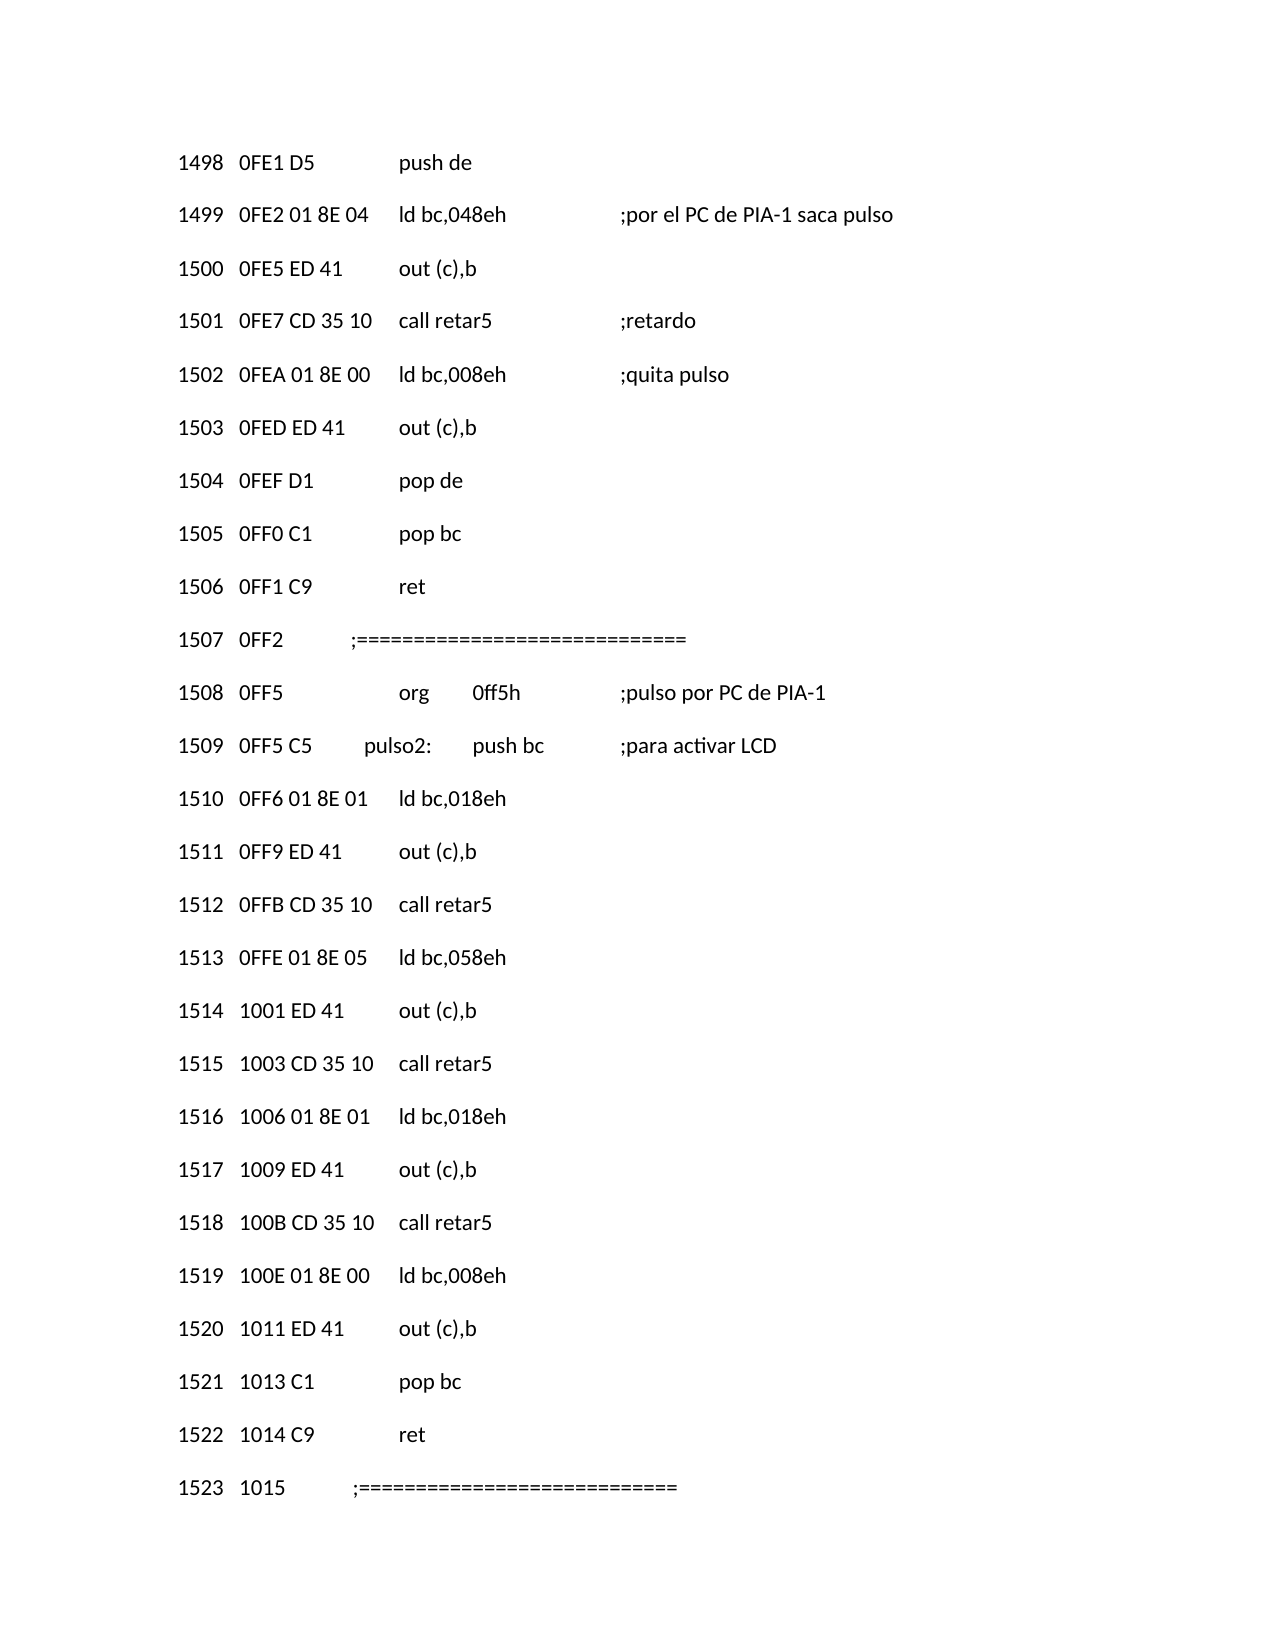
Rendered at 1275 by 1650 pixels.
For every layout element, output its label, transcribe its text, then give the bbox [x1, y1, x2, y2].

text 1509 0FF5 C5 pulso2: push bc ;para activar LCD [177, 731, 1098, 759]
text 1523 1015 ;============================ [177, 1473, 1098, 1501]
text 1498 0FE1 D5 push de [177, 148, 1098, 176]
text 1510 0FF6 01 8E 01 ld bc,018eh [177, 784, 1098, 812]
text 1512 0FFB CD 35 10 call retar5 [177, 890, 1098, 918]
text 1507 0FF2 ;============================= [177, 625, 1098, 653]
text 1503 0FED ED 41 out (c),b [177, 413, 1098, 441]
text 1506 0FF1 C9 ret [177, 572, 1098, 600]
text 1505 0FF0 C1 pop bc [177, 519, 1098, 547]
text 1519 100E 01 8E 00 ld bc,008eh [177, 1261, 1098, 1289]
text 1504 0FEF D1 pop de [177, 466, 1098, 494]
text 1502 0FEA 01 8E 00 ld bc,008eh ;quita pulso [177, 360, 1098, 388]
text 1516 1006 01 8E 01 ld bc,018eh [177, 1102, 1098, 1130]
text 1515 1003 CD 35 10 call retar5 [177, 1049, 1098, 1077]
text 1514 1001 ED 41 out (c),b [177, 996, 1098, 1024]
text 1517 1009 ED 41 out (c),b [177, 1155, 1098, 1183]
text 1520 1011 ED 41 out (c),b [177, 1314, 1098, 1342]
text 1518 100B CD 35 10 call retar5 [177, 1208, 1098, 1236]
text 1508 0FF5 org 0ff5h ;pulso por PC de PIA-1 [177, 678, 1098, 706]
text 1522 1014 C9 ret [177, 1420, 1098, 1448]
text 1501 0FE7 CD 35 10 call retar5 ;retardo [177, 307, 1098, 335]
text 1499 0FE2 01 8E 04 ld bc,048eh ;por el PC de PIA-1 saca pulso [177, 201, 1098, 229]
text 1500 0FE5 ED 41 out (c),b [177, 254, 1098, 282]
text 1513 0FFE 01 8E 05 ld bc,058eh [177, 943, 1098, 971]
text 1521 1013 C1 pop bc [177, 1367, 1098, 1395]
text 1511 0FF9 ED 41 out (c),b [177, 837, 1098, 865]
